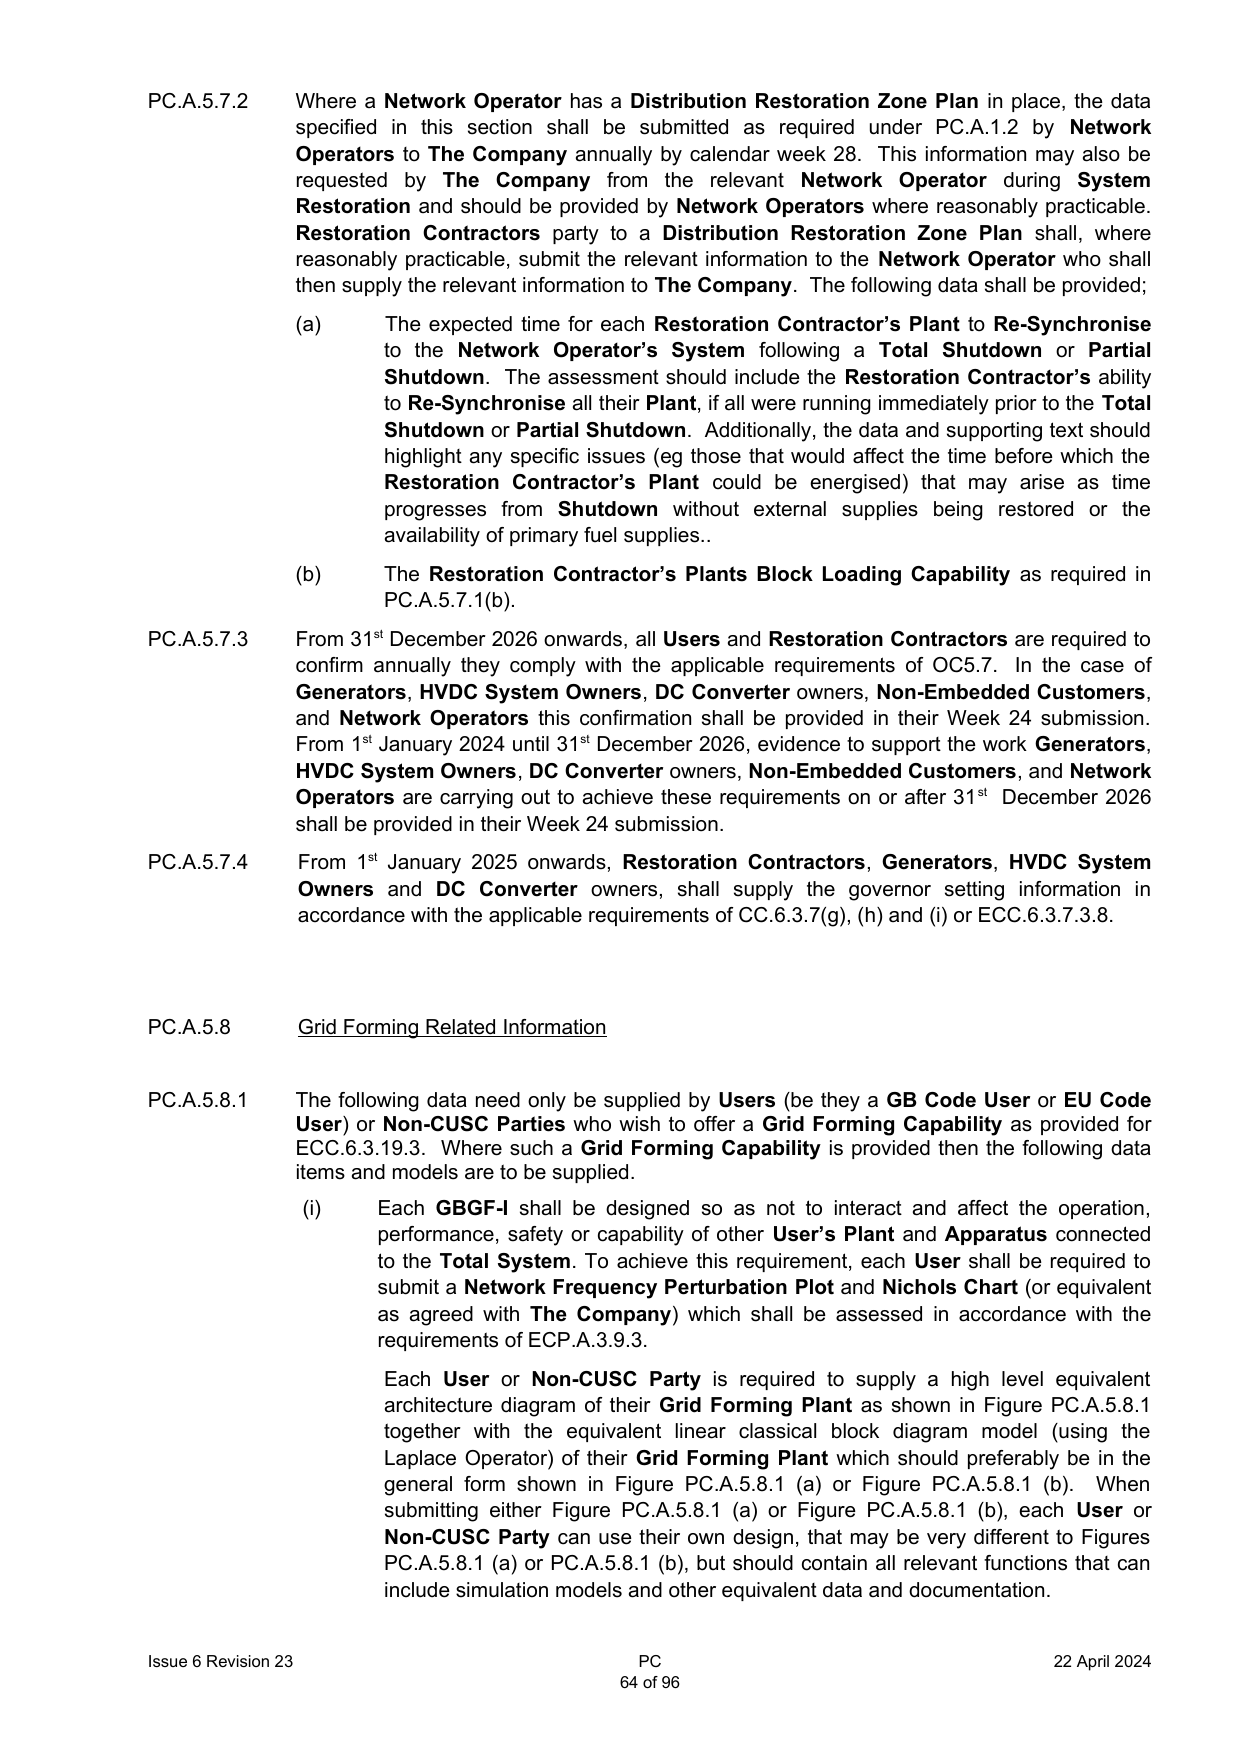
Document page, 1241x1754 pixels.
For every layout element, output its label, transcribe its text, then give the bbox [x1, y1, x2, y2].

list The Restoration Contractor’s Plants Block Loading Capability as required in PC.A.5.7.1(b). [295, 562, 1152, 612]
list The expected time for each Restoration Contractor’s Plant to Re-Synchronise to the Network Operator’s System following a Total Shutdown or Partial Shutdown. The assessment should include the Restoration Contractor’s ability to Re-Synchronise all their Plant, if all were running immediately prior to the Total Shutdown or Partial Shutdown. Additionally, the data and supporting text should highlight any specific issues (eg those that would affect the time before which the Restoration Contractor’s Plant could be energised) that may arise as time progresses from Shutdown without external supplies being restored or the availability of primary fuel supplies.. [295, 312, 1152, 547]
text PC.A.5.7.2 Where a Network Operator has a Distribution Restoration Zone Plan in place, the data specified in this section shall be submitted as required under PC.A.1.2 by Network Operators to The Company annually by calendar week 28. This information may also be requested by The Company from the relevant Network Operator during System Restoration and should be provided by Network Operators where reasonably practicable. Restoration Contractors party to a Distribution Restoration Zone Plan shall, where reasonably practicable, submit the relevant information to the Network Operator who shall then supply the relevant information to The Company. The following data shall be provided; [148, 89, 1152, 297]
text PC.A.5.8.1 The following data need only be supplied by Users (be they a GB Code User or EU Code User) or Non-CUSC Parties who wish to offer a Grid Forming Capability as provided for ECC.6.3.19.3. Where such a Grid Forming Capability is provided then the following data items and models are to be supplied. [148, 1088, 1152, 1183]
text PC.A.5.7.4 From 1st January 2025 onwards, Restoration Contractors, Generators, HVDC System Owners and DC Converter owners, shall supply the governor setting information in accordance with the applicable requirements of CC.6.3.7(g), (h) and (i) or ECC.6.3.7.3.8. [148, 850, 1152, 927]
text Each User or Non-CUSC Party is required to supply a high level equivalent architecture diagram of their Grid Forming Plant as shown in Figure PC.A.5.8.1 together with the equivalent linear classical block diagram model (using the Laplace Operator) of their Grid Forming Plant which should preferably be in the general form shown in Figure PC.A.5.8.1 (a) or Figure PC.A.5.8.1 (b). When submitting either Figure PC.A.5.8.1 (a) or Figure PC.A.5.8.1 (b), each User or Non-CUSC Party can use their own design, that may be very different to Figures PC.A.5.8.1 (a) or PC.A.5.8.1 (b), but should contain all relevant functions that can include simulation models and other equivalent data and documentation. [384, 1367, 1152, 1601]
text PC.A.5.8 Grid Forming Related Information [148, 1015, 1152, 1039]
list Each GBGF-I shall be designed so as not to interact and affect the operation, performance, safety or capability of other User’s Plant and Apparatus connected to the Total System. To achieve this requirement, each User shall be required to submit a Network Frequency Perturbation Plot and Nichols Chart (or equivalent as agreed with The Company) which shall be assessed in accordance with the requirements of ECP.A.3.9.3. [302, 1196, 1152, 1352]
text PC.A.5.7.3 From 31st December 2026 onwards, all Users and Restoration Contractors are required to confirm annually they comply with the applicable requirements of OC5.7. In the case of Generators, HVDC System Owners, DC Converter owners, Non-Embedded Customers, and Network Operators this confirmation shall be provided in their Week 24 submission. From 1st January 2024 until 31st December 2026, evidence to support the work Generators, HVDC System Owners, DC Converter owners, Non-Embedded Customers, and Network Operators are carrying out to achieve these requirements on or after 31st December 2026 shall be provided in their Week 24 submission. [148, 627, 1152, 835]
